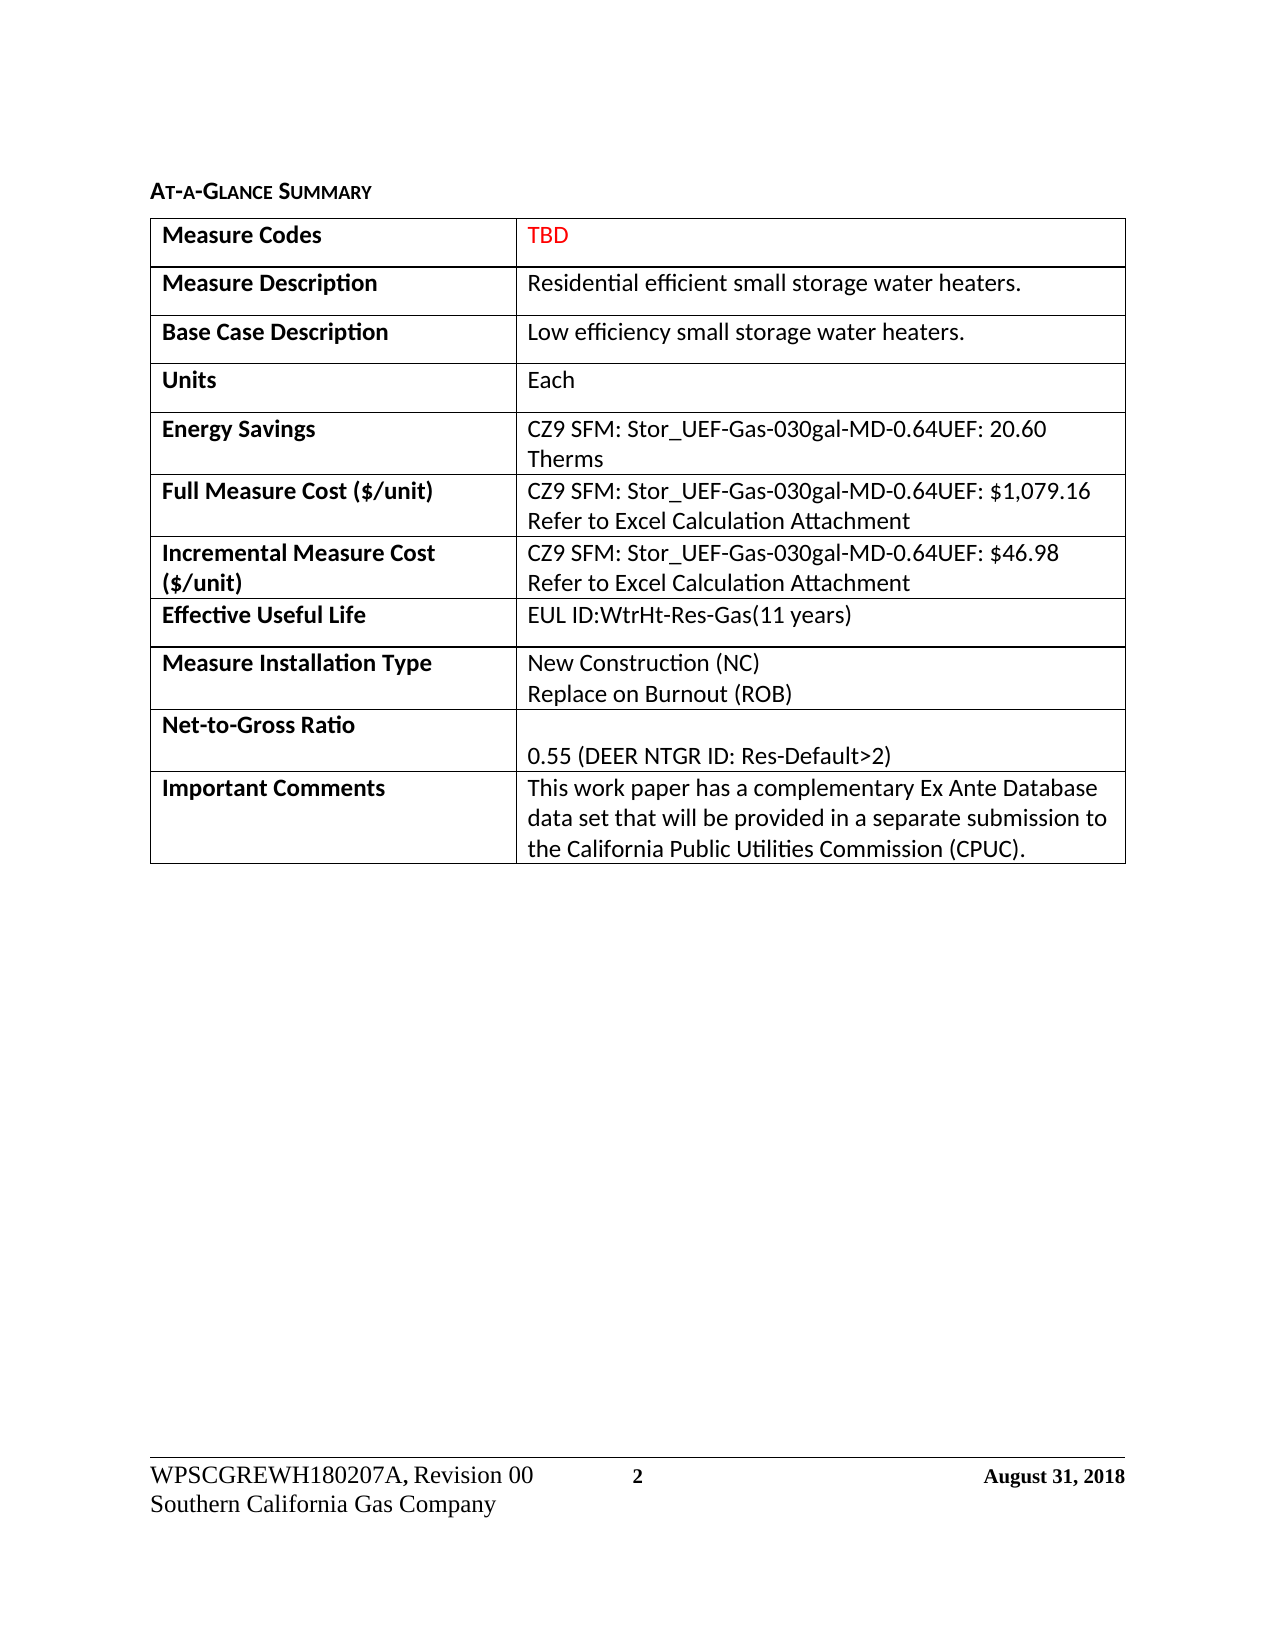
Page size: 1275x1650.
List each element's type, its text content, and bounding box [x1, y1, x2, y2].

table_header Measure Codes [151, 219, 516, 266]
table_cell Measure Description [151, 268, 516, 315]
subtitle At-a-Glance Summary [150, 175, 1125, 206]
table_cell Effective Useful Life [151, 599, 516, 646]
table_cell Each [517, 364, 1125, 412]
table_cell Measure Installation Type [151, 648, 516, 708]
table_cell CZ9 SFM: Stor_UEF-Gas-030gal-MD-0.64UEF: 20.60 Therms [517, 413, 1125, 474]
table_cell Net-to-Gross Ratio [151, 710, 516, 771]
table_cell Incremental Measure Cost ($/unit) [151, 537, 516, 598]
table_cell 0.55 (DEER NTGR ID: Res-Default>2) [517, 710, 1125, 771]
table_cell Low efficiency small storage water heaters. [517, 316, 1125, 363]
table_cell This work paper has a complementary Ex Ante Database data set that will be provided in a separate submission to the California Public Utilities Commission (CPUC). [517, 772, 1125, 863]
table_cell CZ9 SFM: Stor_UEF-Gas-030gal-MD-0.64UEF: $46.98 Refer to Excel Calculation Attachment [517, 537, 1125, 598]
table_header TBD [517, 219, 1125, 266]
table_cell EUL ID:WtrHt-Res-Gas(11 years) [517, 599, 1125, 646]
table_cell Units [151, 364, 516, 412]
table_cell Energy Savings [151, 413, 516, 474]
table_cell New Construction (NC) Replace on Burnout (ROB) [517, 648, 1125, 708]
table_cell Important Comments [151, 772, 516, 863]
table_cell Full Measure Cost ($/unit) [151, 475, 516, 536]
table_cell Base Case Description [151, 316, 516, 363]
table_cell CZ9 SFM: Stor_UEF-Gas-030gal-MD-0.64UEF: $1,079.16 Refer to Excel Calculation Attachment [517, 475, 1125, 536]
table_cell Residential efficient small storage water heaters. [517, 268, 1125, 315]
